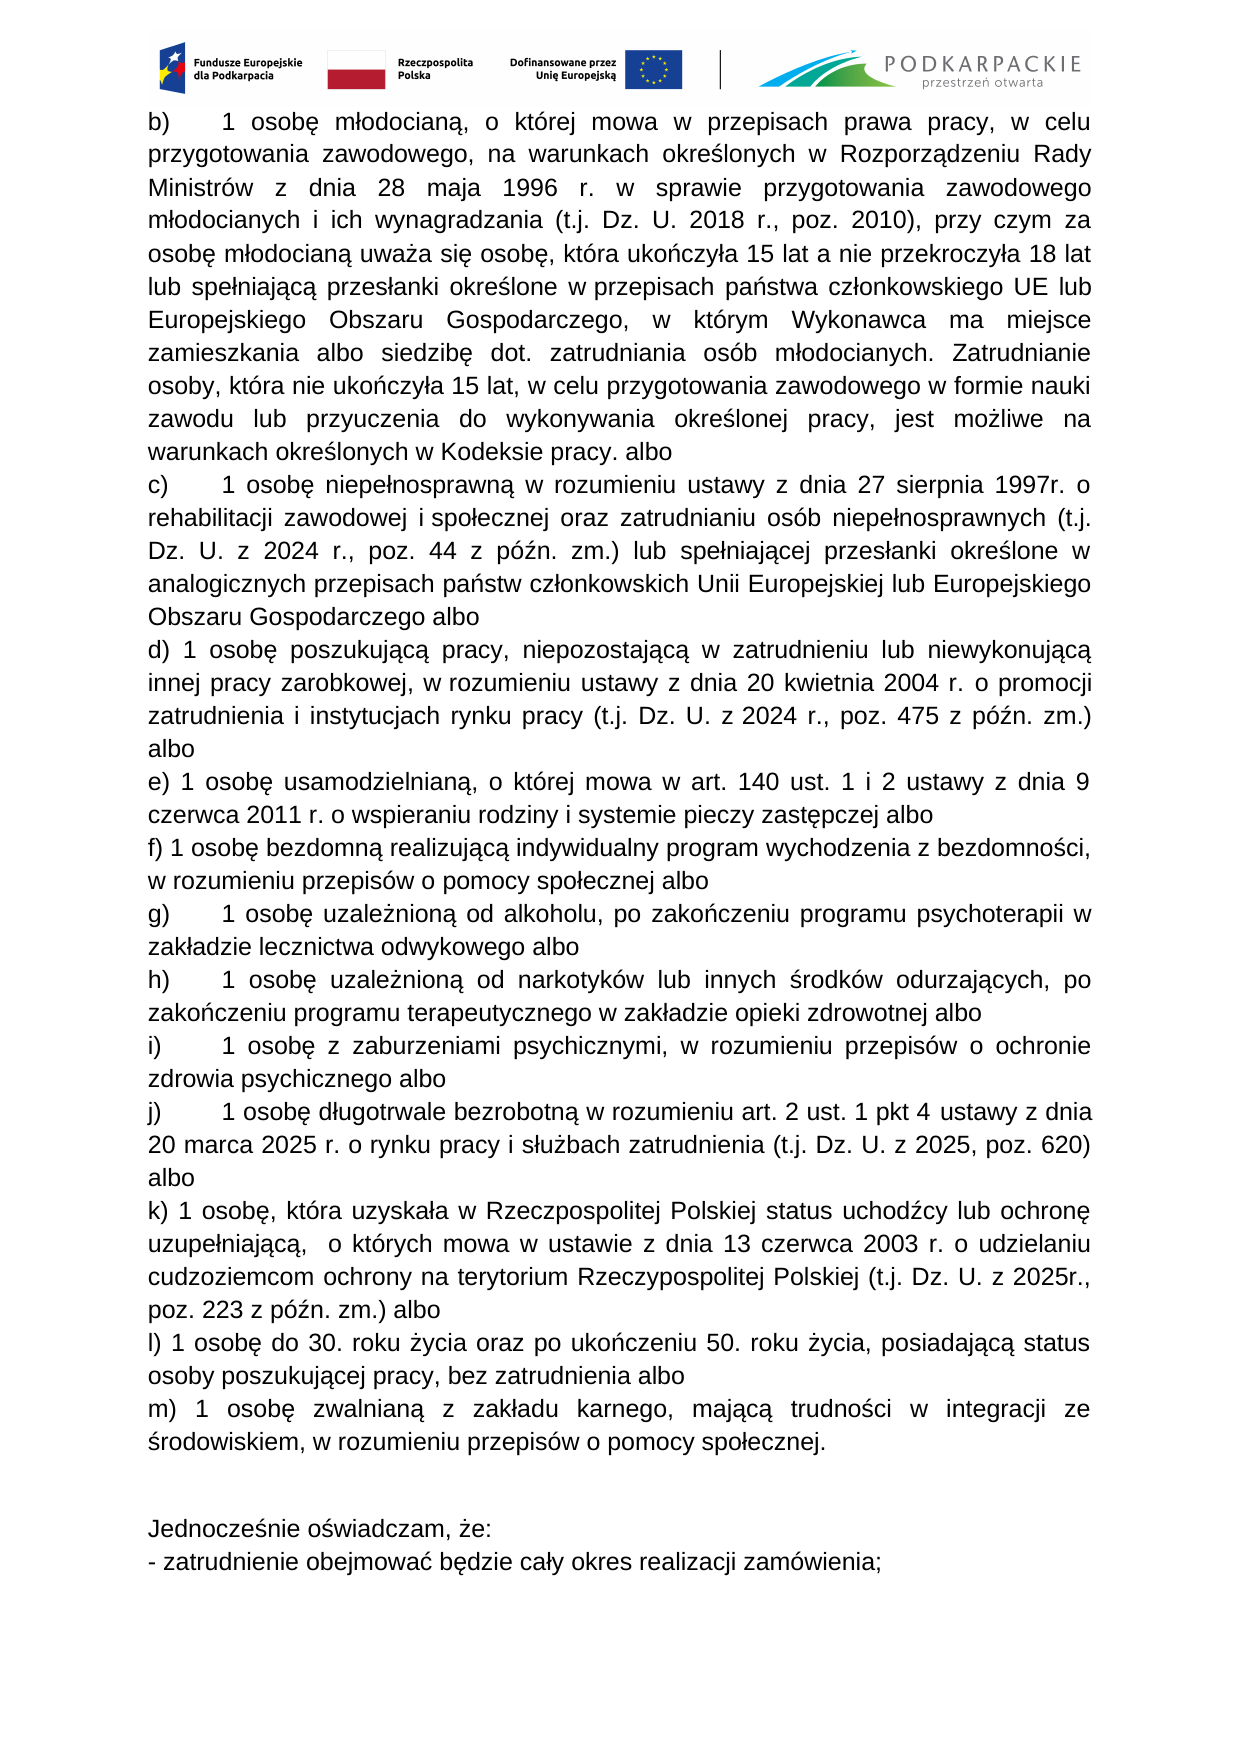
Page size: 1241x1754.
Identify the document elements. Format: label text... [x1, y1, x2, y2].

text - zatrudnienie obejmować będzie cały okres realizacji zamówienia; [148, 1547, 1093, 1576]
text Jednocześnie oświadczam, że: [148, 1514, 1093, 1543]
text k) 1 osobę, która uzyskała w Rzeczpospolitej Polskiej status uchodźcy lub ochronę uzupełniającą, o których mowa w ustawie z dnia 13 czerwca 2003 r. o udzielaniu cudzoziemcom ochrony na terytorium Rzeczypospolitej Polskiej (t.j. Dz. U. z 2025r., poz. 223 z późn. zm.) albo [148, 1196, 1093, 1324]
text b) 1 osobę młodocianą, o której mowa w przepisach prawa pracy, w celu przygotowania zawodowego, na warunkach określonych w Rozporządzeniu Rady Ministrów z dnia 28 maja 1996 r. w sprawie przygotowania zawodowego młodocianych i ich wynagradzania (t.j. Dz. U. 2018 r., poz. 2010), przy czym za osobę młodocianą uważa się osobę, która ukończyła 15 lat a nie przekroczyła 18 lat lub spełniającą przesłanki określone w przepisach państwa członkowskiego UE lub Europejskiego Obszaru Gospodarczego, w którym Wykonawca ma miejsce zamieszkania albo siedzibę dot. zatrudniania osób młodocianych. Zatrudnianie osoby, która nie ukończyła 15 lat, w celu przygotowania zawodowego w formie nauki zawodu lub przyuczenia do wykonywania określonej pracy, jest możliwe na warunkach określonych w Kodeksie pracy. albo [148, 107, 1093, 465]
text i) 1 osobę z zaburzeniami psychicznymi, w rozumieniu przepisów o ochronie zdrowia psychicznego albo [148, 1031, 1093, 1093]
picture [147, 29, 1093, 107]
text m) 1 osobę zwalnianą z zakładu karnego, mającą trudności w integracji ze środowiskiem, w rozumieniu przepisów o pomocy społecznej. [148, 1394, 1093, 1456]
text e) 1 osobę usamodzielnianą, o której mowa w art. 140 ust. 1 i 2 ustawy z dnia 9 czerwca 2011 r. o wspieraniu rodziny i systemie pieczy zastępczej albo [148, 767, 1093, 829]
text d) 1 osobę poszukującą pracy, niepozostającą w zatrudnieniu lub niewykonującą innej pracy zarobkowej, w rozumieniu ustawy z dnia 20 kwietnia 2004 r. o promocji zatrudnienia i instytucjach rynku pracy (t.j. Dz. U. z 2024 r., poz. 475 z późn. zm.) albo [148, 635, 1093, 763]
text h) 1 osobę uzależnioną od narkotyków lub innych środków odurzających, po zakończeniu programu terapeutycznego w zakładzie opieki zdrowotnej albo [148, 965, 1093, 1027]
text f) 1 osobę bezdomną realizującą indywidualny program wychodzenia z bezdomności, w rozumieniu przepisów o pomocy społecznej albo [148, 833, 1093, 895]
text c) 1 osobę niepełnosprawną w rozumieniu ustawy z dnia 27 sierpnia 1997r. o rehabilitacji zawodowej i społecznej oraz zatrudnianiu osób niepełnosprawnych (t.j. Dz. U. z 2024 r., poz. 44 z późn. zm.) lub spełniającej przesłanki określone w analogicznych przepisach państw członkowskich Unii Europejskiej lub Europejskiego Obszaru Gospodarczego albo [148, 470, 1093, 631]
text g) 1 osobę uzależnioną od alkoholu, po zakończeniu programu psychoterapii w zakładzie lecznictwa odwykowego albo [148, 899, 1093, 961]
text j) 1 osobę długotrwale bezrobotną w rozumieniu art. 2 ust. 1 pkt 4 ustawy z dnia 20 marca 2025 r. o rynku pracy i służbach zatrudnienia (t.j. Dz. U. z 2025, poz. 620) albo [148, 1097, 1093, 1192]
text l) 1 osobę do 30. roku życia oraz po ukończeniu 50. roku życia, posiadającą status osoby poszukującej pracy, bez zatrudnienia albo [148, 1328, 1093, 1390]
